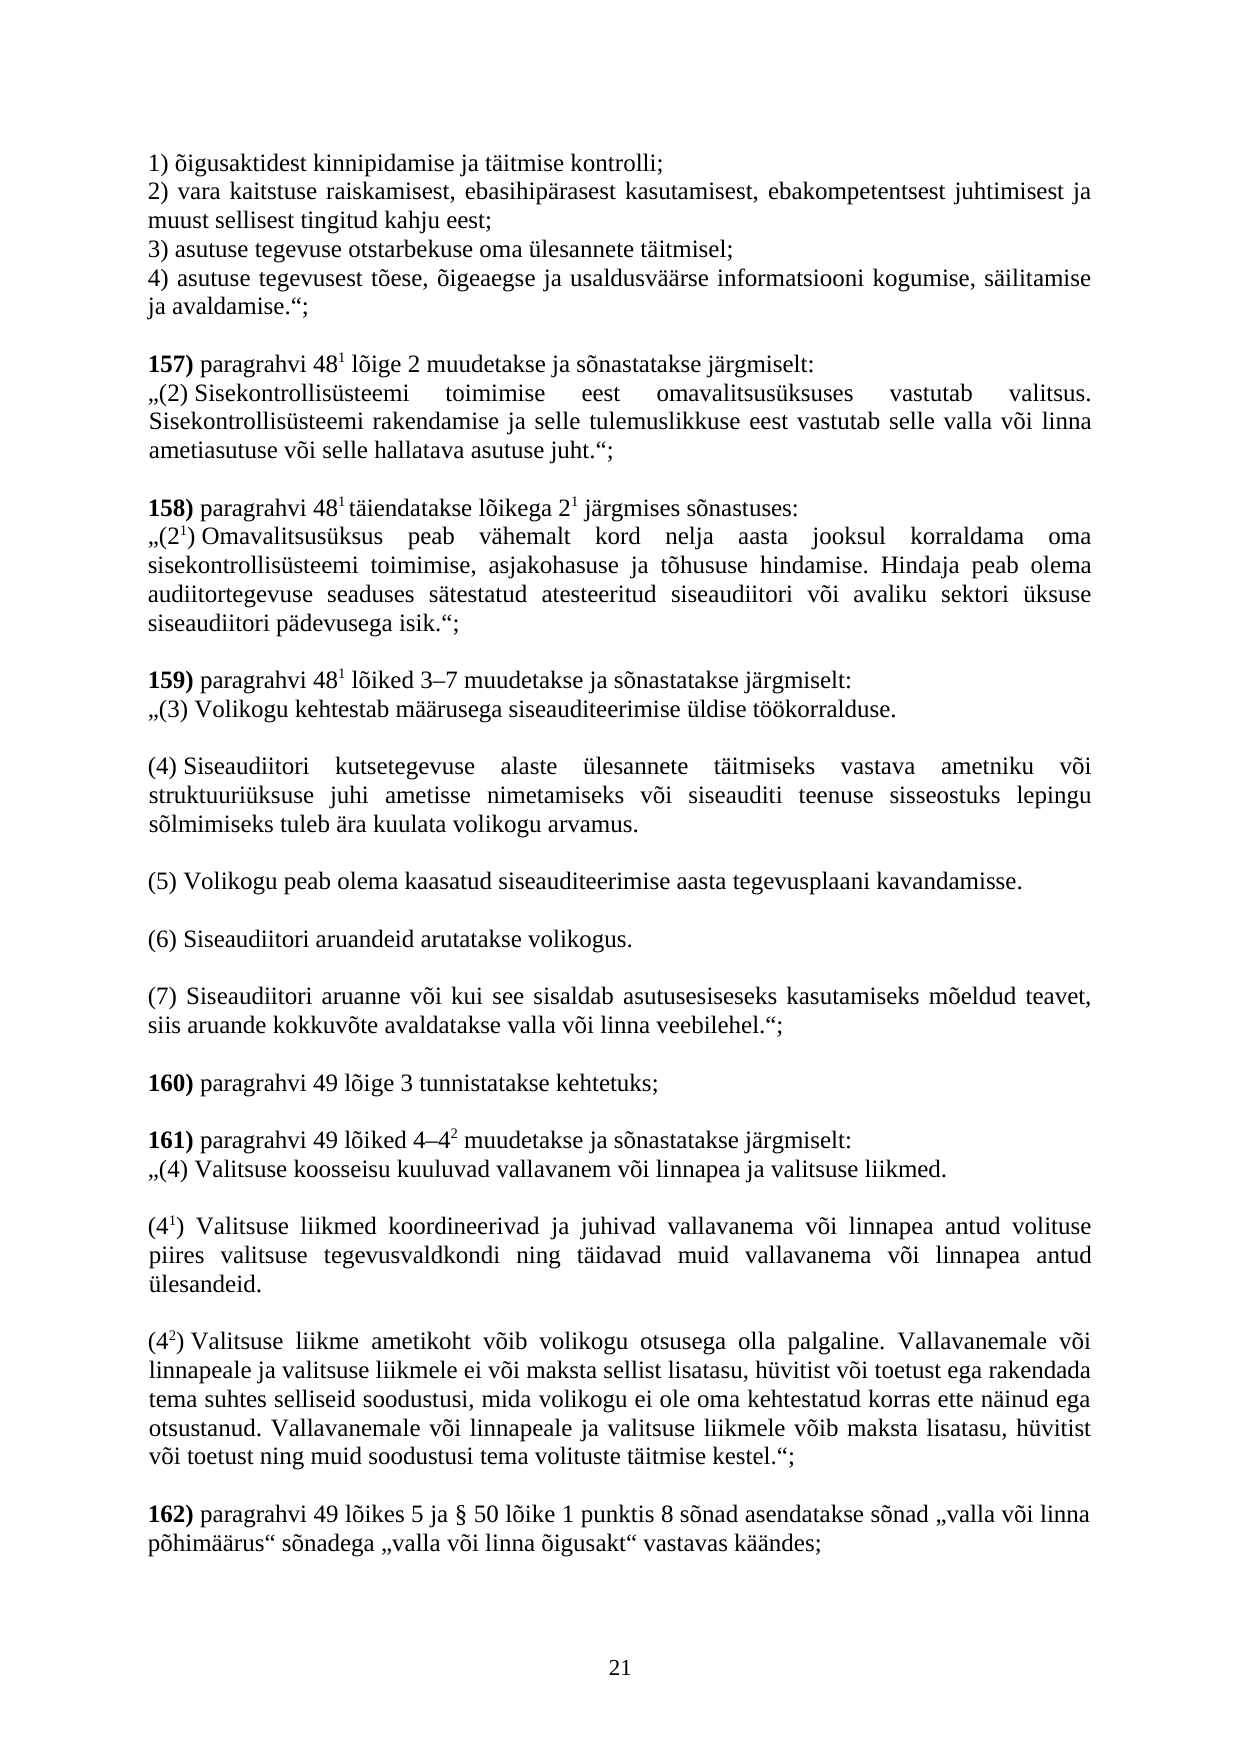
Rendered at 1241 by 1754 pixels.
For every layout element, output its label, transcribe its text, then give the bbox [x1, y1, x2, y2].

text (7) Siseaudiitori aruanne või kui see sisaldab asutusesiseseks kasutamiseks mõeldud teavet, siis aruande kokkuvõte avaldatakse valla või linna veebilehel.“; [148, 981, 1092, 1039]
text 160) paragrahvi 49 lõige 3 tunnistatakse kehtetuks; [148, 1068, 1092, 1096]
text 4) asutuse tegevusest tõese, õigeaegse ja usaldusväärse informatsiooni kogumise, säilitamise ja avaldamise.“; [148, 263, 1092, 320]
text (41) Valitsuse liikmed koordineerivad ja juhivad vallavanema või linnapea antud volituse piires valitsuse tegevusvaldkondi ning täidavad muid vallavanema või linnapea antud ülesandeid. [148, 1211, 1092, 1298]
text „(3) Volikogu kehtestab määrusega siseauditeerimise üldise töökorralduse. [148, 694, 1092, 723]
text 162) paragrahvi 49 lõikes 5 ja § 50 lõike 1 punktis 8 sõnad asendatakse sõnad „valla või linna põhimäärus“ sõnadega „valla või linna õigusakt“ vastavas käändes; [148, 1499, 1092, 1556]
text „(4) Valitsuse koosseisu kuuluvad vallavanem või linnapea ja valitsuse liikmed. [148, 1154, 1092, 1183]
text (4) Siseaudiitori kutsetegevuse alaste ülesannete täitmiseks vastava ametniku või struktuuriüksuse juhi ametisse nimetamiseks või siseauditi teenuse sisseostuks lepingu sõlmimiseks tuleb ära kuulata volikogu arvamus. [148, 751, 1092, 838]
text 161) paragrahvi 49 lõiked 4–42 muudetakse ja sõnastatakse järgmiselt: [148, 1125, 1092, 1154]
text (6) Siseaudiitori aruandeid arutatakse volikogus. [148, 924, 1092, 953]
text 157) paragrahvi 481 lõige 2 muudetakse ja sõnastatakse järgmiselt: [148, 349, 1092, 378]
text (42) Valitsuse liikme ametikoht võib volikogu otsusega olla palgaline. Vallavanemale või linnapeale ja valitsuse liikmele ei või maksta sellist lisatasu, hüvitist või toetust ega rakendada tema suhtes selliseid soodustusi, mida volikogu ei ole oma kehtestatud korras ette näinud ega otsustanud. Vallavanemale või linnapeale ja valitsuse liikmele võib maksta lisatasu, hüvitist või toetust ning muid soodustusi tema volituste täitmise kestel.“; [148, 1326, 1092, 1470]
text „(21) Omavalitsusüksus peab vähemalt kord nelja aasta jooksul korraldama oma sisekontrollisüsteemi toimimise, asjakohasuse ja tõhususe hindamise. Hindaja peab olema audiitortegevuse seaduses sätestatud atesteeritud siseaudiitori või avaliku sektori üksuse siseaudiitori pädevusega isik.“; [148, 521, 1092, 636]
text 3) asutuse tegevuse otstarbekuse oma ülesannete täitmisel; [148, 234, 1092, 263]
text „(2) Sisekontrollisüsteemi toimimise eest omavalitsusüksuses vastutab valitsus. Sisekontrollisüsteemi rakendamise ja selle tulemuslikkuse eest vastutab selle valla või linna ametiasutuse või selle hallatava asutuse juht.“; [148, 378, 1092, 464]
text 1) õigusaktidest kinnipidamise ja täitmise kontrolli; [148, 148, 1092, 176]
text 159) paragrahvi 481 lõiked 3–7 muudetakse ja sõnastatakse järgmiselt: [148, 665, 1092, 694]
text (5) Volikogu peab olema kaasatud siseauditeerimise aasta tegevusplaani kavandamisse. [148, 866, 1092, 895]
text 2) vara kaitstuse raiskamisest, ebasihipärasest kasutamisest, ebakompetentsest juhtimisest ja muust sellisest tingitud kahju eest; [148, 176, 1092, 234]
text 158) paragrahvi 481 täiendatakse lõikega 21 järgmises sõnastuses: [148, 493, 1092, 521]
